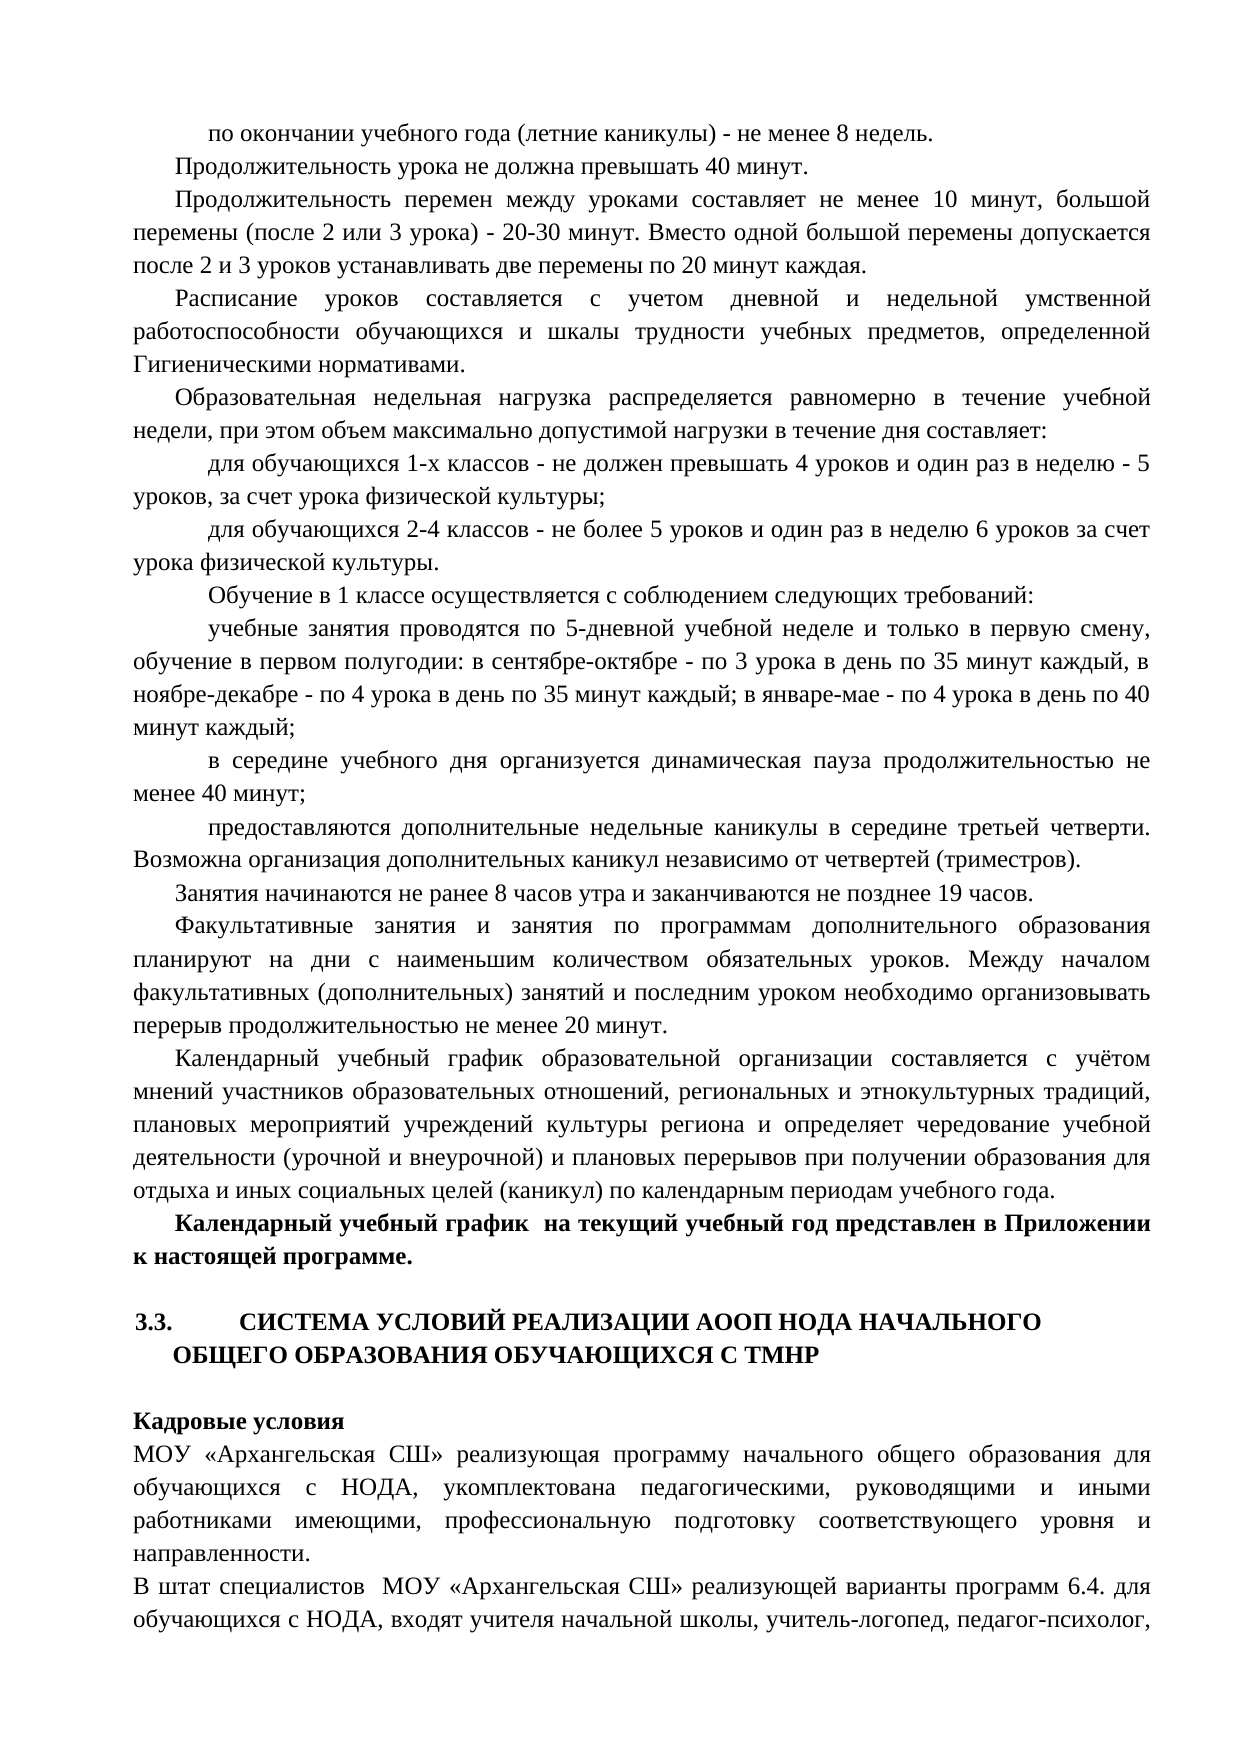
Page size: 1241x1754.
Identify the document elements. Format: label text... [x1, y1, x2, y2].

text Обучение в 1 классе осуществляется с соблюдением следующих требований: [133, 580, 1152, 609]
text Календарный учебный график на текущий учебный год представлен в Приложении к настоящей программе. [133, 1208, 1152, 1269]
text Кадровые условия [133, 1406, 1152, 1435]
text Продолжительность урока не должна превышать 40 минут. [133, 151, 1152, 180]
list СИСТЕМА УСЛОВИЙ РЕАЛИЗАЦИИ АООП НОДА НАЧАЛЬНОГО ОБЩЕГО ОБРАЗОВАНИЯ ОБУЧАЮЩИХСЯ С ТМНР [135, 1307, 1152, 1369]
text МОУ «Архангельская СШ» реализующая программу начального общего образования для обучающихся с НОДА, укомплектована педагогическими, руководящими и иными работниками имеющими, профессиональную подготовку соответствующего уровня и направленности. [133, 1439, 1152, 1567]
text Образовательная недельная нагрузка распределяется равномерно в течение учебной недели, при этом объем максимально допустимой нагрузки в течение дня составляет: [133, 382, 1152, 444]
text в середине учебного дня организуется динамическая пауза продолжительностью не менее 40 минут; [133, 746, 1152, 807]
text учебные занятия проводятся по 5-дневной учебной неделе и только в первую смену, обучение в первом полугодии: в сентябре-октябре - по 3 урока в день по 35 минут каждый, в ноябре-декабре - по 4 урока в день по 35 минут каждый; в январе-мае - по 4 урока в день по 40 минут каждый; [133, 613, 1152, 741]
text для обучающихся 2-4 классов - не более 5 уроков и один раз в неделю 6 уроков за счет урока физической культуры. [133, 514, 1152, 576]
text для обучающихся 1-х классов - не должен превышать 4 уроков и один раз в неделю - 5 уроков, за счет урока физической культуры; [133, 448, 1152, 510]
text по окончании учебного года (летние каникулы) - не менее 8 недель. [133, 118, 1152, 147]
text Расписание уроков составляется с учетом дневной и недельной умственной работоспособности обучающихся и шкалы трудности учебных предметов, определенной Гигиеническими нормативами. [133, 283, 1152, 378]
text предоставляются дополнительные недельные каникулы в середине третьей четверти. Возможна организация дополнительных каникул независимо от четвертей (триместров). [133, 812, 1152, 873]
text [133, 1571, 1152, 1633]
text Факультативные занятия и занятия по программам дополнительного образования планируют на дни с наименьшим количеством обязательных уроков. Между началом факультативных (дополнительных) занятий и последним уроком необходимо организовывать перерыв продолжительностью не менее 20 минут. [133, 911, 1152, 1038]
text Занятия начинаются не ранее 8 часов утра и заканчиваются не позднее 19 часов. [133, 878, 1152, 906]
text Календарный учебный график образовательной организации составляется с учётом мнений участников образовательных отношений, региональных и этнокультурных традиций, плановых мероприятий учреждений культуры региона и определяет чередование учебной деятельности (урочной и внеурочной) и плановых перерывов при получении образования для отдыха и иных социальных целей (каникул) по календарным периодам учебного года. [133, 1043, 1152, 1203]
text Продолжительность перемен между уроками составляет не менее 10 минут, большой перемены (после 2 или 3 урока) - 20-30 минут. Вместо одной большой перемены допускается после 2 и 3 уроков устанавливать две перемены по 20 минут каждая. [133, 184, 1152, 279]
